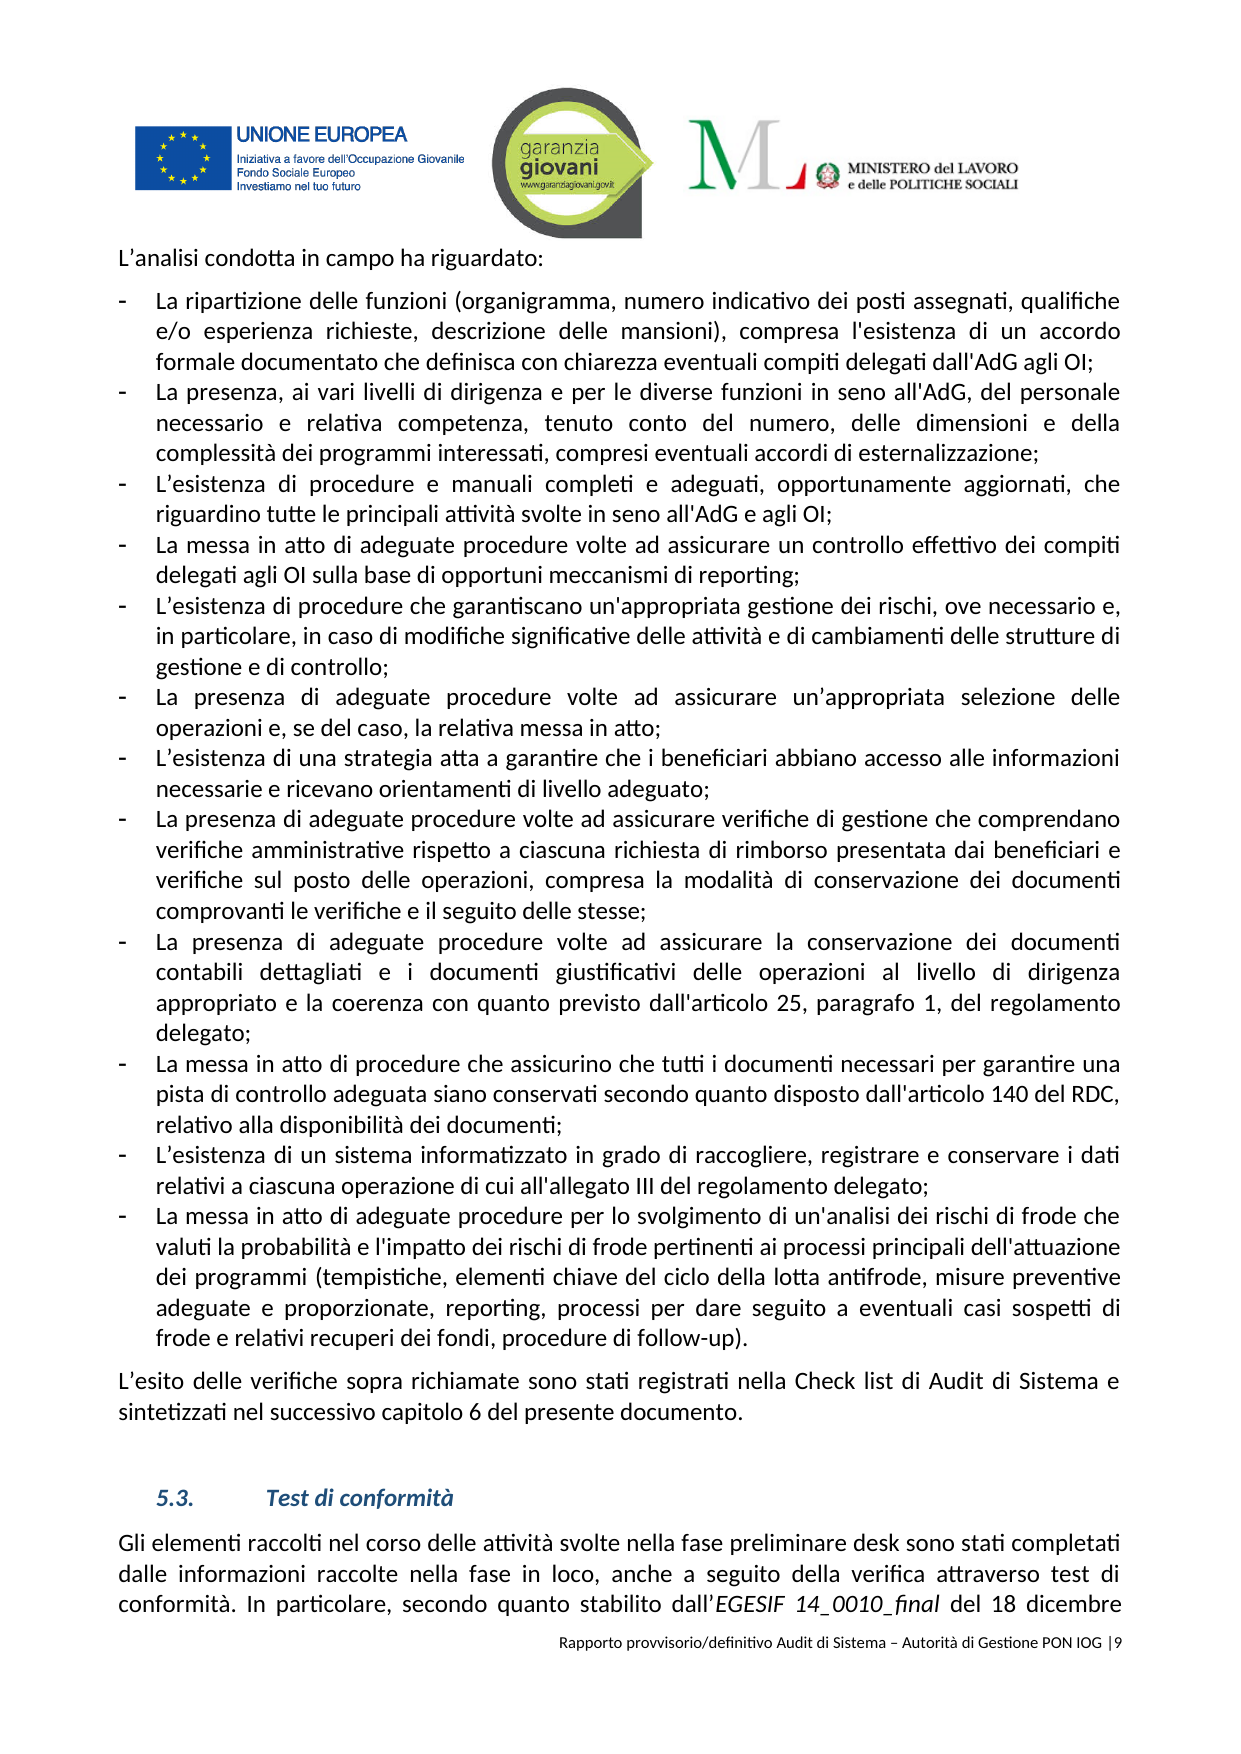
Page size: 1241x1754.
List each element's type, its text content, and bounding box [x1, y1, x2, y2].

list La presenza di adeguate procedure volte ad assicurare la conservazione dei documenti contabili dettagliati e i documenti giustificativi delle operazioni al livello di dirigenza appropriato e la coerenza con quanto previsto dall'articolo 25, paragrafo 1, del regolamento delegato; [118, 926, 1122, 1048]
list L’esistenza di procedure e manuali completi e adeguati, opportunamente aggiornati, che riguardino tutte le principali attività svolte in seno all'AdG e agli OI; [118, 468, 1122, 529]
list La messa in atto di procedure che assicurino che tutti i documenti necessari per garantire una pista di controllo adeguata siano conservati secondo quanto disposto dall'articolo 140 del RDC, relativo alla disponibilità dei documenti; [118, 1048, 1122, 1139]
list La presenza di adeguate procedure volte ad assicurare un’appropriata selezione delle operazioni e, se del caso, la relativa messa in atto; [118, 682, 1122, 743]
subtitle Test di conformità [156, 1482, 1122, 1513]
text L’analisi condotta in campo ha riguardato: [118, 242, 1122, 272]
list La ripartizione delle funzioni (organigramma, numero indicativo dei posti assegnati, qualifiche e/o esperienza richieste, descrizione delle mansioni), compresa l'esistenza di un accordo formale documentato che definisca con chiarezza eventuali compiti delegati dall'AdG agli OI; [118, 285, 1122, 376]
list L’esistenza di un sistema informatizzato in grado di raccogliere, registrare e conservare i dati relativi a ciascuna operazione di cui all'allegato III del regolamento delegato; [118, 1139, 1122, 1200]
list La presenza, ai vari livelli di dirigenza e per le diverse funzioni in seno all'AdG, del personale necessario e relativa competenza, tenuto conto del numero, delle dimensioni e della complessità dei programmi interessati, compresi eventuali accordi di esternalizzazione; [118, 376, 1122, 468]
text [118, 1527, 1122, 1619]
list La messa in atto di adeguate procedure volte ad assicurare un controllo effettivo dei compiti delegati agli OI sulla base di opportuni meccanismi di reporting; [118, 529, 1122, 590]
text L’esito delle verifiche sopra richiamate sono stati registrati nella Check list di Audit di Sistema e sintetizzati nel successivo capitolo 6 del presente documento. [118, 1366, 1122, 1427]
list L’esistenza di procedure che garantiscano un'appropriata gestione dei rischi, ove necessario e, in particolare, in caso di modifiche significative delle attività e di cambiamenti delle strutture di gestione e di controllo; [118, 590, 1122, 682]
list La messa in atto di adeguate procedure per lo svolgimento di un'analisi dei rischi di frode che valuti la probabilità e l'impatto dei rischi di frode pertinenti ai processi principali dell'attuazione dei programmi (tempistiche, elementi chiave del ciclo della lotta antifrode, misure preventive adeguate e proporzionate, reporting, processi per dare seguito a eventuali casi sospetti di frode e relativi recuperi dei fondi, procedure di follow-up). [118, 1200, 1122, 1353]
list La presenza di adeguate procedure volte ad assicurare verifiche di gestione che comprendano verifiche amministrative rispetto a ciascuna richiesta di rimborso presentata dai beneficiari e verifiche sul posto delle operazioni, compresa la modalità di conservazione dei documenti comprovanti le verifiche e il seguito delle stesse; [118, 804, 1122, 926]
list L’esistenza di una strategia atta a garantire che i beneficiari abbiano accesso alle informazioni necessarie e ricevano orientamenti di livello adeguato; [118, 743, 1122, 804]
